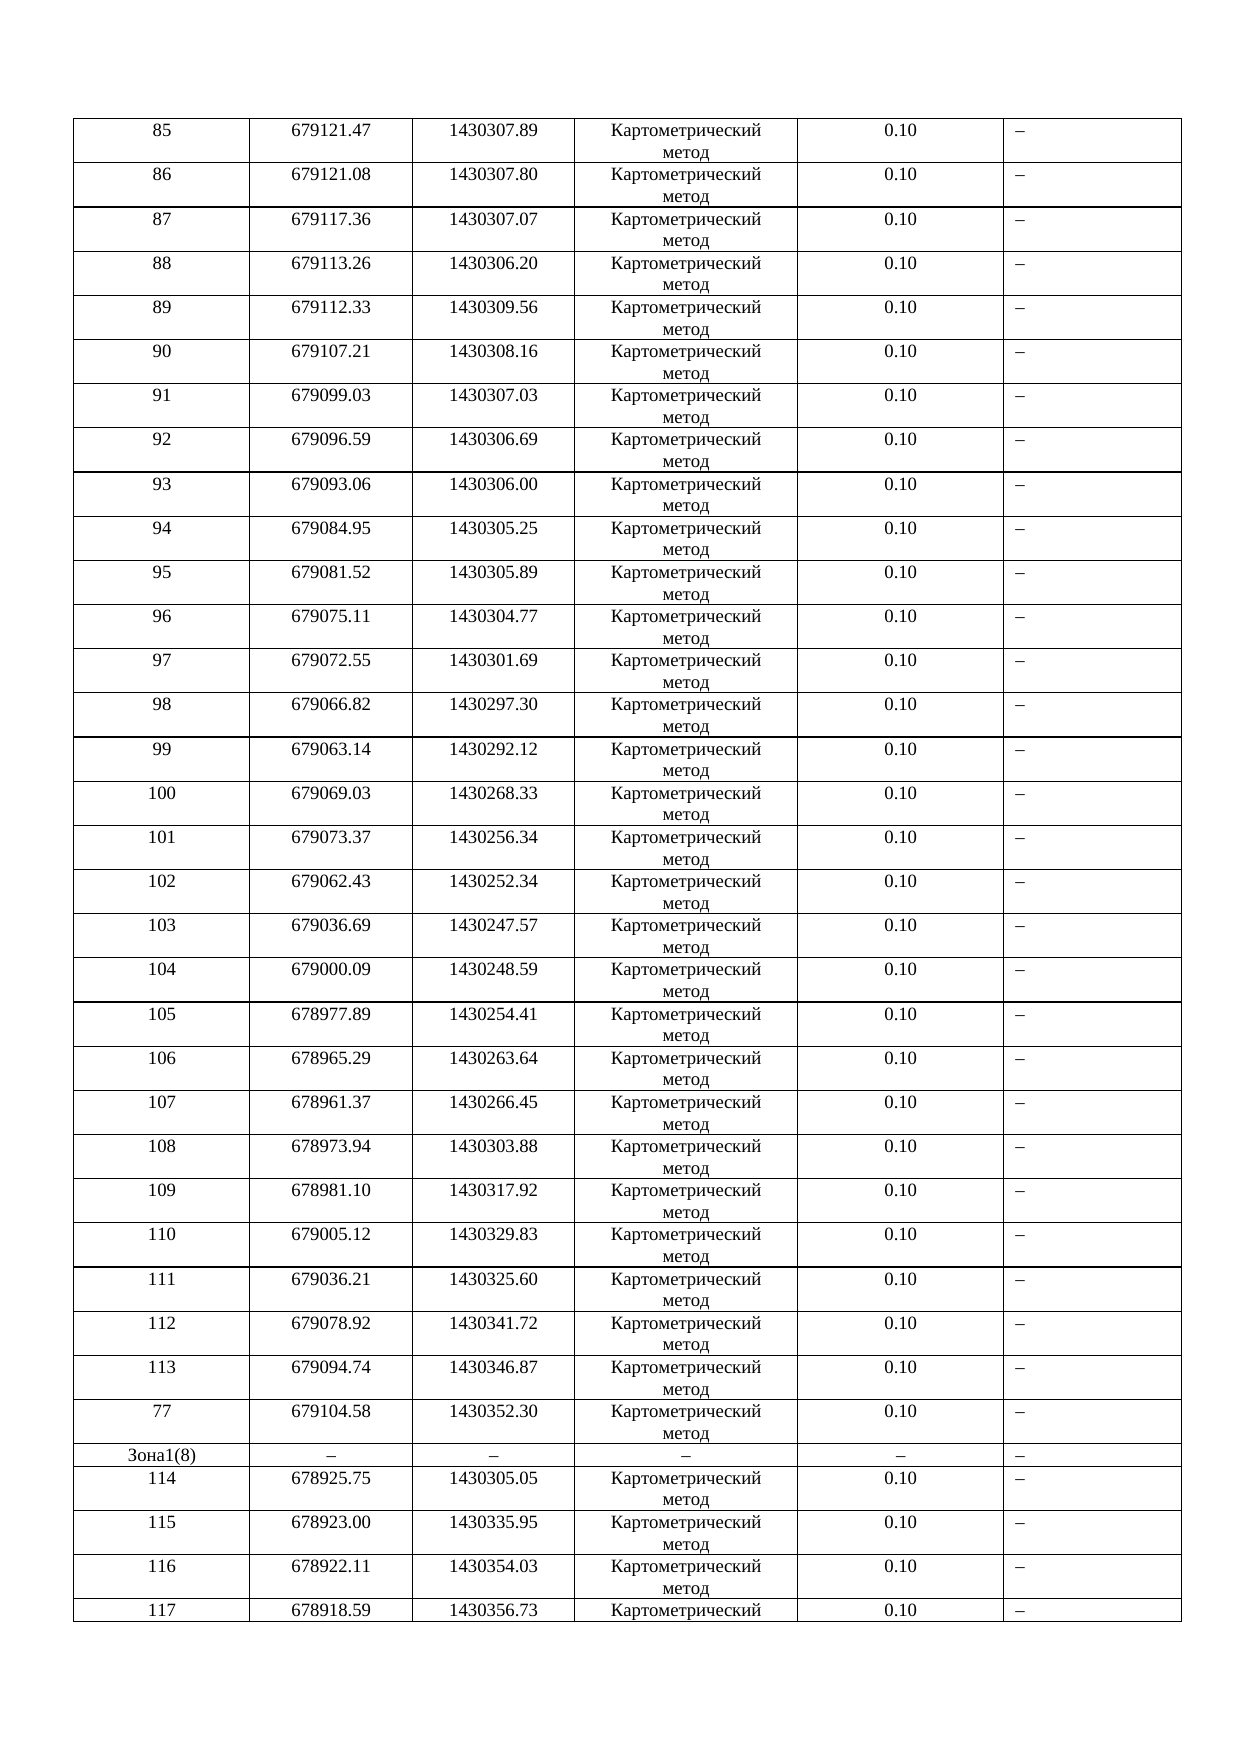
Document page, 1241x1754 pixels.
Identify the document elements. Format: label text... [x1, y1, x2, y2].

table_cell Картометрический метод [575, 1135, 797, 1178]
table_cell 679107.21 [250, 340, 412, 383]
table_cell 109 [74, 1179, 249, 1222]
table_cell 1430352.30 [413, 1400, 574, 1443]
table_cell – [1004, 163, 1181, 206]
table_cell 1430329.83 [413, 1223, 574, 1266]
table_cell 1430317.92 [413, 1179, 574, 1222]
table_cell 112 [74, 1312, 249, 1355]
table_cell 96 [74, 605, 249, 648]
table_cell 116 [74, 1555, 249, 1598]
table_cell 678961.37 [250, 1091, 412, 1134]
table_cell 104 [74, 958, 249, 1001]
table_cell 679117.36 [250, 208, 412, 251]
table_cell 679036.69 [250, 914, 412, 957]
table_cell – [1004, 826, 1181, 869]
table_cell 0.10 [798, 693, 1003, 736]
table_cell Картометрический метод [575, 296, 797, 339]
table_cell 0.10 [798, 119, 1003, 162]
table_cell – [1004, 1091, 1181, 1134]
table_cell 101 [74, 826, 249, 869]
table_cell 100 [74, 782, 249, 825]
table_cell 679099.03 [250, 384, 412, 427]
table_cell – [1004, 605, 1181, 648]
table_cell 0.10 [798, 1400, 1003, 1443]
table_cell Картометрический метод [575, 693, 797, 736]
table_cell 0.10 [798, 1223, 1003, 1266]
table_cell Картометрический метод [575, 428, 797, 471]
table_cell – [1004, 1400, 1181, 1443]
table_cell – [798, 1444, 1003, 1466]
table_cell 103 [74, 914, 249, 957]
table_cell Картометрический метод [575, 1511, 797, 1554]
table_cell 0.10 [798, 738, 1003, 781]
table_cell 1430307.03 [413, 384, 574, 427]
table_cell 1430292.12 [413, 738, 574, 781]
table_cell Картометрический метод [575, 1091, 797, 1134]
table_cell – [1004, 782, 1181, 825]
table_cell – [1004, 473, 1181, 516]
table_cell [575, 1599, 797, 1621]
table_cell 1430306.00 [413, 473, 574, 516]
table_cell – [1004, 914, 1181, 957]
table_cell 92 [74, 428, 249, 471]
table_cell 1430268.33 [413, 782, 574, 825]
table_cell 679005.12 [250, 1223, 412, 1266]
table_cell 1430263.64 [413, 1047, 574, 1090]
table_cell 0.10 [798, 649, 1003, 692]
table_cell 0.10 [798, 914, 1003, 957]
table_cell 106 [74, 1047, 249, 1090]
table_cell 0.10 [798, 473, 1003, 516]
table_cell 679072.55 [250, 649, 412, 692]
table_cell 679069.03 [250, 782, 412, 825]
table_cell Картометрический метод [575, 649, 797, 692]
table_cell 99 [74, 738, 249, 781]
table_cell – [1004, 340, 1181, 383]
table_cell Картометрический метод [575, 1400, 797, 1443]
table_cell 0.10 [798, 517, 1003, 560]
table_cell 1430356.73 [413, 1599, 574, 1621]
table_cell – [1004, 693, 1181, 736]
table_cell – [1004, 1511, 1181, 1554]
table_cell 679121.47 [250, 119, 412, 162]
table_cell 0.10 [798, 163, 1003, 206]
table_cell 97 [74, 649, 249, 692]
table_cell 679062.43 [250, 870, 412, 913]
table_cell – [1004, 1444, 1181, 1466]
table_cell 678918.59 [250, 1599, 412, 1621]
table_cell 678923.00 [250, 1511, 412, 1554]
table_cell 0.10 [798, 384, 1003, 427]
table_cell Картометрический метод [575, 958, 797, 1001]
table_cell – [1004, 1003, 1181, 1046]
table_cell 1430305.05 [413, 1467, 574, 1510]
table_cell 0.10 [798, 1356, 1003, 1399]
table_cell Картометрический метод [575, 1179, 797, 1222]
table_cell Зона1(8) [74, 1444, 249, 1466]
table_cell 98 [74, 693, 249, 736]
table_cell 679081.52 [250, 561, 412, 604]
table_cell – [1004, 1223, 1181, 1266]
table_cell 679078.92 [250, 1312, 412, 1355]
table_cell 0.10 [798, 1312, 1003, 1355]
table_cell 1430247.57 [413, 914, 574, 957]
table_cell 95 [74, 561, 249, 604]
table_cell 1430297.30 [413, 693, 574, 736]
table_cell 86 [74, 163, 249, 206]
table_cell – [1004, 296, 1181, 339]
table_cell 679113.26 [250, 252, 412, 295]
table_cell – [1004, 119, 1181, 162]
table_cell 111 [74, 1268, 249, 1311]
table_cell Картометрический метод [575, 1003, 797, 1046]
table_cell – [1004, 1135, 1181, 1178]
table_cell 679096.59 [250, 428, 412, 471]
table_cell Картометрический метод [575, 1555, 797, 1598]
table_cell 1430308.16 [413, 340, 574, 383]
table_cell 679093.06 [250, 473, 412, 516]
table_cell – [413, 1444, 574, 1466]
table_cell 0.10 [798, 1555, 1003, 1598]
table_cell 678965.29 [250, 1047, 412, 1090]
table_cell 679036.21 [250, 1268, 412, 1311]
table_cell 1430303.88 [413, 1135, 574, 1178]
table_cell – [1004, 958, 1181, 1001]
table_cell 90 [74, 340, 249, 383]
table_cell 1430307.80 [413, 163, 574, 206]
table_cell 0.10 [798, 1268, 1003, 1311]
table_cell 1430301.69 [413, 649, 574, 692]
table_cell 1430305.25 [413, 517, 574, 560]
table_cell 85 [74, 119, 249, 162]
table_cell – [1004, 1599, 1181, 1621]
table_cell – [1004, 1312, 1181, 1355]
table_cell – [1004, 252, 1181, 295]
table_cell 1430309.56 [413, 296, 574, 339]
table_cell 89 [74, 296, 249, 339]
table_cell 0.10 [798, 1179, 1003, 1222]
table_cell – [1004, 1467, 1181, 1510]
table_cell 679063.14 [250, 738, 412, 781]
table_cell 0.10 [798, 296, 1003, 339]
table_cell 1430354.03 [413, 1555, 574, 1598]
table_cell 1430305.89 [413, 561, 574, 604]
table_cell 0.10 [798, 428, 1003, 471]
table_cell 1430304.77 [413, 605, 574, 648]
table_cell 0.10 [798, 561, 1003, 604]
table_cell 0.10 [798, 1047, 1003, 1090]
table_cell 679112.33 [250, 296, 412, 339]
table_cell 1430306.20 [413, 252, 574, 295]
table_cell 108 [74, 1135, 249, 1178]
table_cell 0.10 [798, 1599, 1003, 1621]
table_cell – [1004, 738, 1181, 781]
table_cell – [1004, 1047, 1181, 1090]
table_cell Картометрический метод [575, 870, 797, 913]
table_cell – [1004, 1268, 1181, 1311]
table_cell 0.10 [798, 1511, 1003, 1554]
table_cell Картометрический метод [575, 517, 797, 560]
table_cell Картометрический метод [575, 1467, 797, 1510]
table_cell 93 [74, 473, 249, 516]
table_cell 0.10 [798, 340, 1003, 383]
table_cell 0.10 [798, 870, 1003, 913]
table_cell Картометрический метод [575, 782, 797, 825]
table_cell 1430256.34 [413, 826, 574, 869]
table_cell Картометрический метод [575, 1047, 797, 1090]
table_cell 1430307.07 [413, 208, 574, 251]
table_cell – [1004, 517, 1181, 560]
table_cell Картометрический метод [575, 473, 797, 516]
table_cell Картометрический метод [575, 826, 797, 869]
table_cell 0.10 [798, 1135, 1003, 1178]
table_cell Картометрический метод [575, 340, 797, 383]
table_cell 679084.95 [250, 517, 412, 560]
table_cell 0.10 [798, 826, 1003, 869]
table_cell 1430248.59 [413, 958, 574, 1001]
table_cell 1430346.87 [413, 1356, 574, 1399]
table_cell – [1004, 384, 1181, 427]
table_cell – [1004, 649, 1181, 692]
table_cell – [1004, 428, 1181, 471]
table_cell Картометрический метод [575, 914, 797, 957]
table_cell 678973.94 [250, 1135, 412, 1178]
table_cell 88 [74, 252, 249, 295]
table_cell 1430252.34 [413, 870, 574, 913]
table_cell – [1004, 561, 1181, 604]
table_cell 679000.09 [250, 958, 412, 1001]
table_cell 0.10 [798, 958, 1003, 1001]
table_cell Картометрический метод [575, 163, 797, 206]
table_cell 105 [74, 1003, 249, 1046]
table_cell – [1004, 1356, 1181, 1399]
table_cell 1430341.72 [413, 1312, 574, 1355]
table_cell 91 [74, 384, 249, 427]
table_cell 110 [74, 1223, 249, 1266]
table_cell 1430266.45 [413, 1091, 574, 1134]
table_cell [575, 119, 797, 162]
table_cell 115 [74, 1511, 249, 1554]
table_cell 0.10 [798, 1467, 1003, 1510]
table_cell 107 [74, 1091, 249, 1134]
table_cell – [1004, 1179, 1181, 1222]
table_cell 679104.58 [250, 1400, 412, 1443]
table_cell – [250, 1444, 412, 1466]
table_cell 114 [74, 1467, 249, 1510]
table_cell Картометрический метод [575, 252, 797, 295]
table_cell 77 [74, 1400, 249, 1443]
table_cell 678925.75 [250, 1467, 412, 1510]
table_cell 1430335.95 [413, 1511, 574, 1554]
table_cell 1430325.60 [413, 1268, 574, 1311]
table_cell 678922.11 [250, 1555, 412, 1598]
table_cell – [1004, 1555, 1181, 1598]
table_cell 0.10 [798, 605, 1003, 648]
table_cell Картометрический метод [575, 384, 797, 427]
table_cell 679073.37 [250, 826, 412, 869]
table_cell 679094.74 [250, 1356, 412, 1399]
table_cell Картометрический метод [575, 561, 797, 604]
table_cell 679075.11 [250, 605, 412, 648]
table_cell Картометрический метод [575, 1268, 797, 1311]
table_cell 0.10 [798, 1003, 1003, 1046]
table_cell 117 [74, 1599, 249, 1621]
table_cell Картометрический метод [575, 208, 797, 251]
table_cell 94 [74, 517, 249, 560]
table_cell – [1004, 870, 1181, 913]
table_cell 0.10 [798, 782, 1003, 825]
table_cell 0.10 [798, 208, 1003, 251]
table_cell 679066.82 [250, 693, 412, 736]
table_cell Картометрический метод [575, 1356, 797, 1399]
table_cell 0.10 [798, 252, 1003, 295]
table_cell Картометрический метод [575, 1312, 797, 1355]
table_cell 678981.10 [250, 1179, 412, 1222]
table_cell – [1004, 208, 1181, 251]
table_cell 1430254.41 [413, 1003, 574, 1046]
table_cell 678977.89 [250, 1003, 412, 1046]
table_cell Картометрический метод [575, 1223, 797, 1266]
table_cell 87 [74, 208, 249, 251]
table_cell Картометрический метод [575, 605, 797, 648]
table_cell Картометрический метод [575, 738, 797, 781]
table_cell 102 [74, 870, 249, 913]
table_cell 113 [74, 1356, 249, 1399]
table_cell 0.10 [798, 1091, 1003, 1134]
table_cell 1430307.89 [413, 119, 574, 162]
table_cell – [575, 1444, 797, 1466]
table_cell 679121.08 [250, 163, 412, 206]
table_cell 1430306.69 [413, 428, 574, 471]
